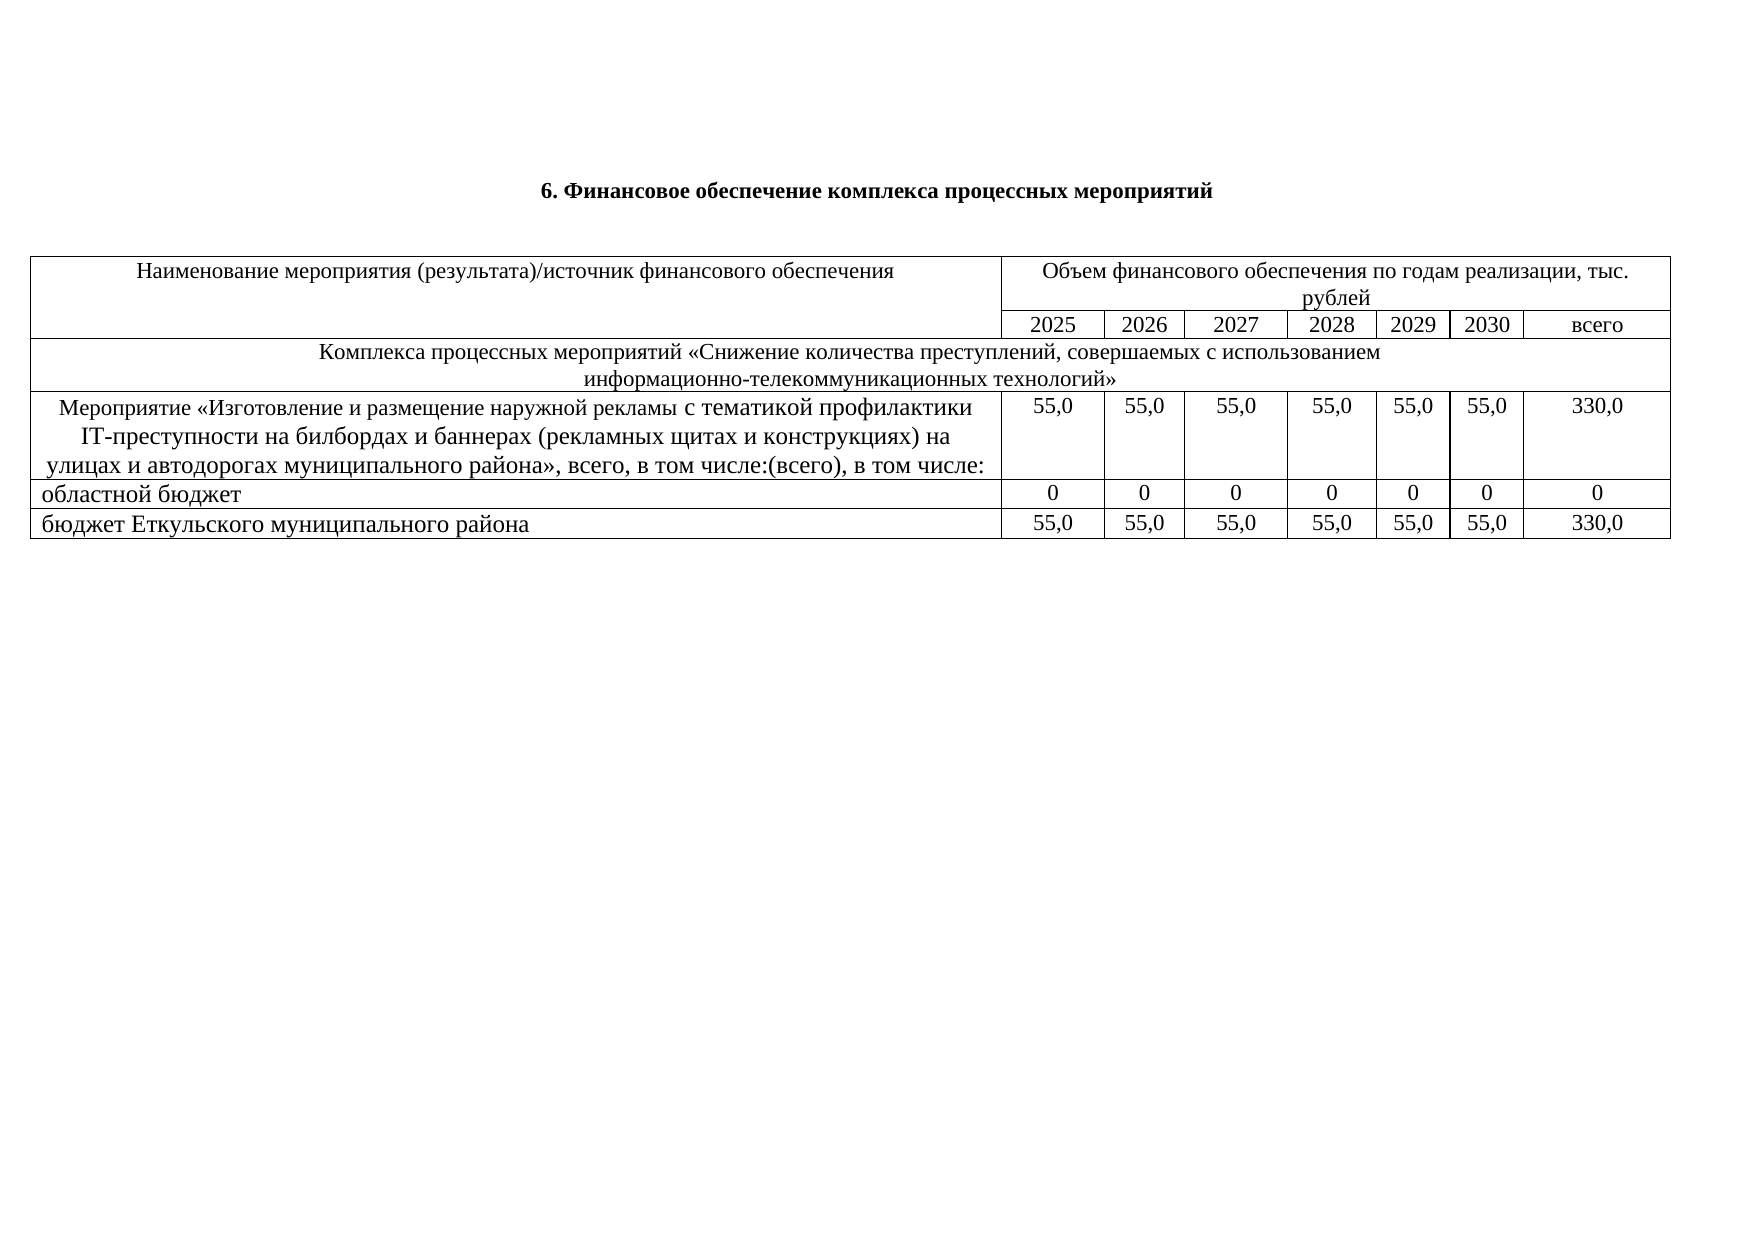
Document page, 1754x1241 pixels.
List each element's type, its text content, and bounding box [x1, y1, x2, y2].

table_cell 0 [1002, 480, 1104, 508]
table_cell 0 [1105, 480, 1184, 508]
table_cell 55,0 [1185, 509, 1287, 538]
table_cell 2030 [1451, 311, 1523, 337]
table_cell 0 [1288, 480, 1376, 508]
table_cell 2026 [1105, 311, 1184, 337]
table_cell 55,0 [1105, 509, 1184, 538]
table_cell 0 [1377, 480, 1449, 508]
table_cell 55,0 [1002, 509, 1104, 538]
table_cell 330,0 [1524, 509, 1670, 538]
table_cell всего [1524, 311, 1670, 337]
table_header Объем финансового обеспечения по годам реализации, тыс. рублей [1002, 257, 1670, 310]
table_cell 0 [1451, 480, 1523, 508]
table_cell 55,0 [1288, 509, 1376, 538]
table_cell 55,0 [1377, 392, 1449, 478]
table_cell 55,0 [1377, 509, 1449, 538]
table_cell 2028 [1288, 311, 1376, 337]
table_cell Мероприятие «Изготовление и размещение наружной рекламы с тематикой профилактики IT-преступности на билбордах и баннерах (рекламных щитах и конструкциях) на улицах и автодорогах муниципального района», всего, в том числе:(всего), в том числе: [31, 392, 1001, 478]
table_cell 0 [1524, 480, 1670, 508]
table_header Наименование мероприятия (результата)/источник финансового обеспечения [31, 257, 1001, 337]
table_cell бюджет Еткульского муниципального района [31, 509, 1001, 538]
table_cell 0 [1185, 480, 1287, 508]
table_cell областной бюджет [31, 480, 1001, 508]
table_cell 2029 [1377, 311, 1449, 337]
table_cell 55,0 [1105, 392, 1184, 478]
table_cell Комплекса процессных мероприятий «Снижение количества преступлений, совершаемых с использованием информационно-телекоммуникационных технологий» [31, 339, 1670, 391]
table_cell 55,0 [1288, 392, 1376, 478]
table_cell 2025 [1002, 311, 1104, 337]
text 6. Финансовое обеспечение комплекса процессных мероприятий [41, 177, 1713, 203]
table_cell 55,0 [1002, 392, 1104, 478]
table_cell 2027 [1185, 311, 1287, 337]
table_cell 55,0 [1451, 392, 1523, 478]
table_cell 55,0 [1185, 392, 1287, 478]
table_cell 55,0 [1451, 509, 1523, 538]
table_cell 330,0 [1524, 392, 1670, 478]
